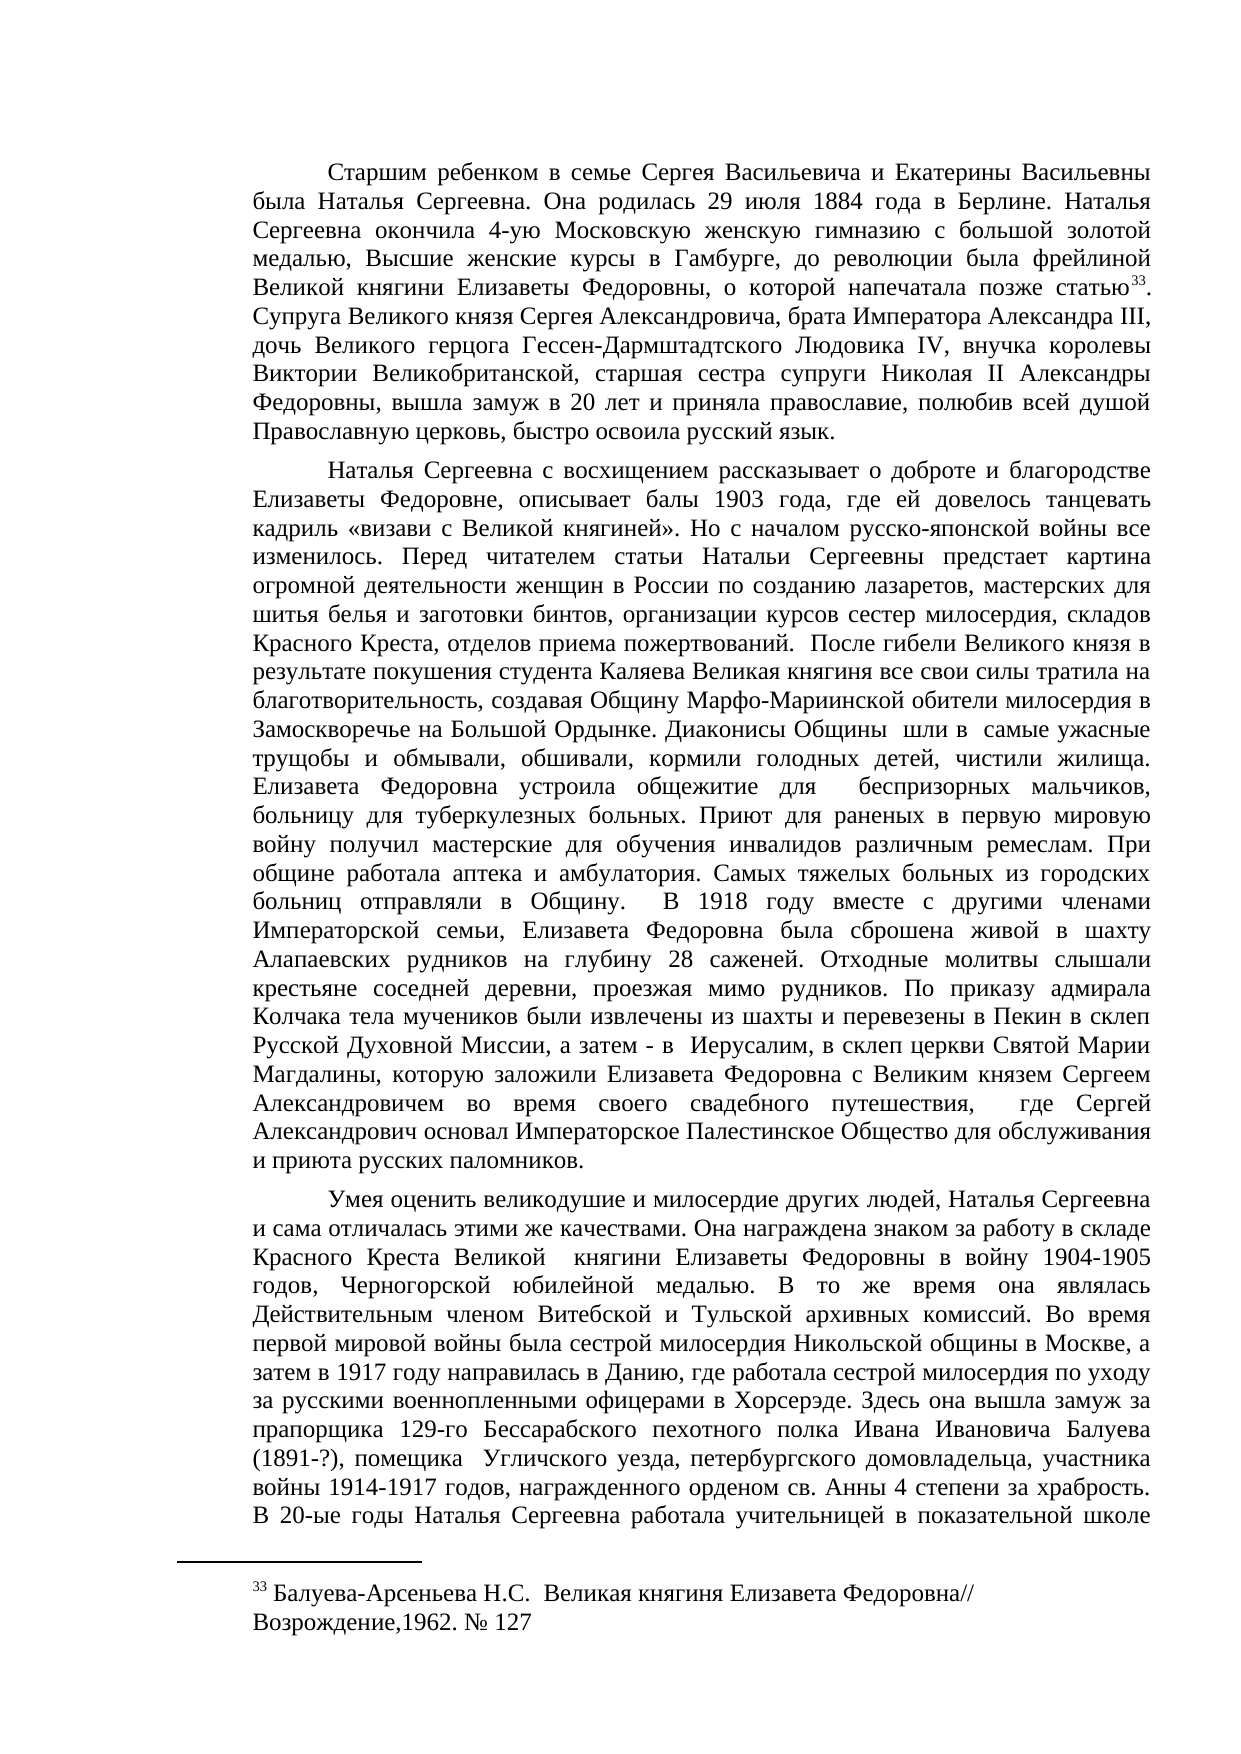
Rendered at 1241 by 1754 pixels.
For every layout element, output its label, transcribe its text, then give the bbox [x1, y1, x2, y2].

text Наталья Сергеевна с восхищением рассказывает о доброте и благородстве Елизаветы Федоровне, описывает балы 1903 года, где ей довелось танцевать кадриль «визави с Великой княгиней». Но с началом русско-японской войны все изменилось. Перед читателем статьи Натальи Сергеевны предстает картина огромной деятельности женщин в России по созданию лазаретов, мастерских для шитья белья и заготовки бинтов, организации курсов сестер милосердия, складов Красного Креста, отделов приема пожертвований. После гибели Великого князя в результате покушения студента Каляева Великая княгиня все свои силы тратила на благотворительность, создавая Общину Марфо-Мариинской обители милосердия в Замоскворечье на Большой Ордынке. Диаконисы Общины шли в самые ужасные трущобы и обмывали, обшивали, кормили голодных детей, чистили жилища. Елизавета Федоровна устроила общежитие для беспризорных мальчиков, больницу для туберкулезных больных. Приют для раненых в первую мировую войну получил мастерские для обучения инвалидов различным ремеслам. При общине работала аптека и амбулатория. Самых тяжелых больных из городских больниц отправляли в Общину. В 1918 году вместе с другими членами Императорской семьи, Елизавета Федоровна была сброшена живой в шахту Алапаевских рудников на глубину 28 саженей. Отходные молитвы слышали крестьяне соседней деревни, проезжая мимо рудников. По приказу адмирала Колчака тела мучеников были извлечены из шахты и перевезены в Пекин в склеп Русской Духовной Миссии, а затем - в Иерусалим, в склеп церкви Святой Марии Магдалины, которую заложили Елизавета Федоровна с Великим князем Сергеем Александровичем во время своего свадебного путешествия, где Сергей Александрович основал Императорское Палестинское Общество для обслуживания и приюта русских паломников. [252, 455, 1152, 1174]
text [252, 1184, 1152, 1529]
text Старшим ребенком в семье Сергея Васильевича и Екатерины Васильевны была Наталья Сергеевна. Она родилась 29 июля 1884 года в Берлине. Наталья Сергеевна окончила 4-ую Московскую женскую гимназию с большой золотой медалью, Высшие женские курсы в Гамбурге, до революции была фрейлиной Великой княгини Елизаветы Федоровны, о которой напечатала позже статью. Супруга Великого князя Сергея Александровича, брата Императора Александра III, дочь Великого герцога Гессен-Дармштадтского Людовика IV, внучка королевы Виктории Великобританской, старшая сестра супруги Николая II Александры Федоровны, вышла замуж в 20 лет и приняла православие, полюбив всей душой Православную церковь, быстро освоила русский язык. [252, 157, 1152, 445]
